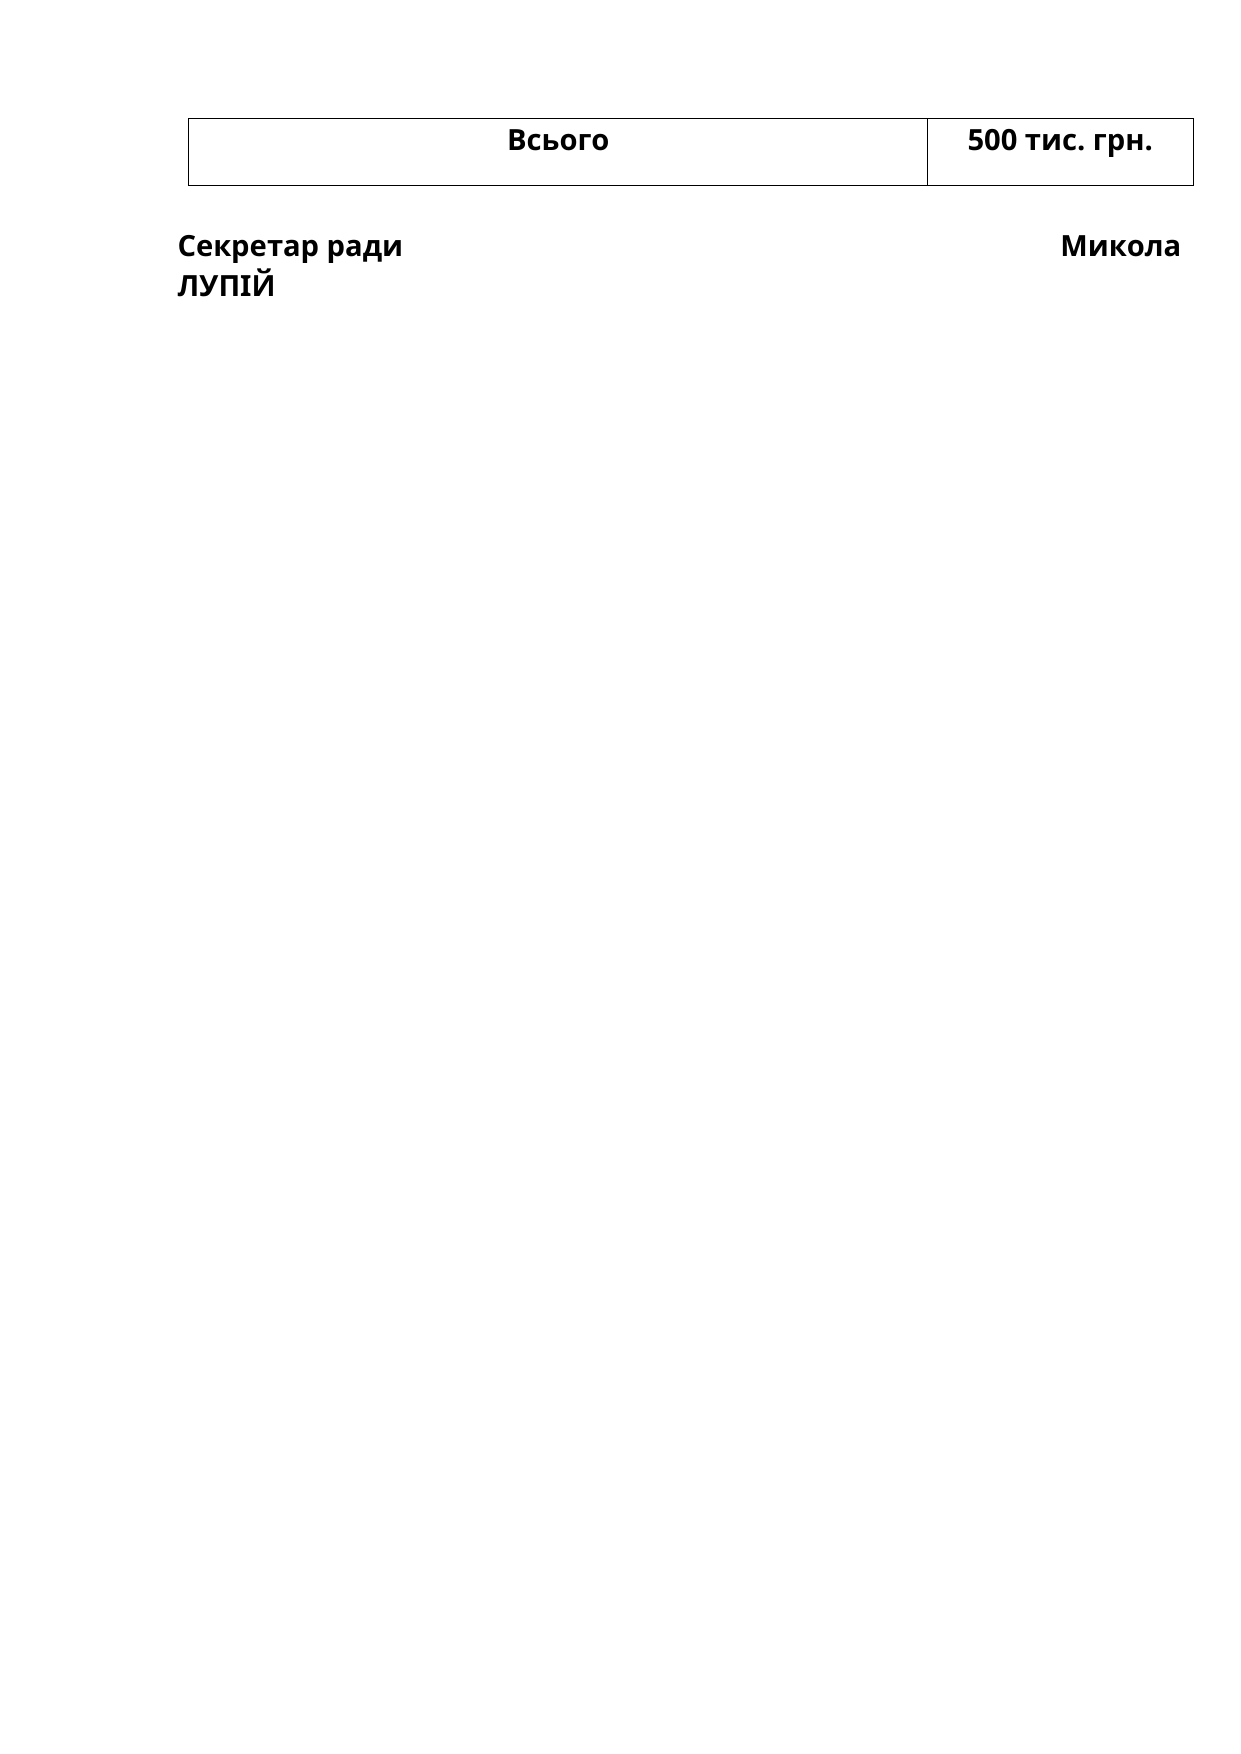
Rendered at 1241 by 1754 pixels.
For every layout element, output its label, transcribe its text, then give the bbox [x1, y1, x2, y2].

table_cell 500 тис. грн. [928, 119, 1193, 185]
text Секретар ради Микола ЛУПІЙ [177, 225, 1181, 305]
table_cell Всього [189, 119, 927, 185]
